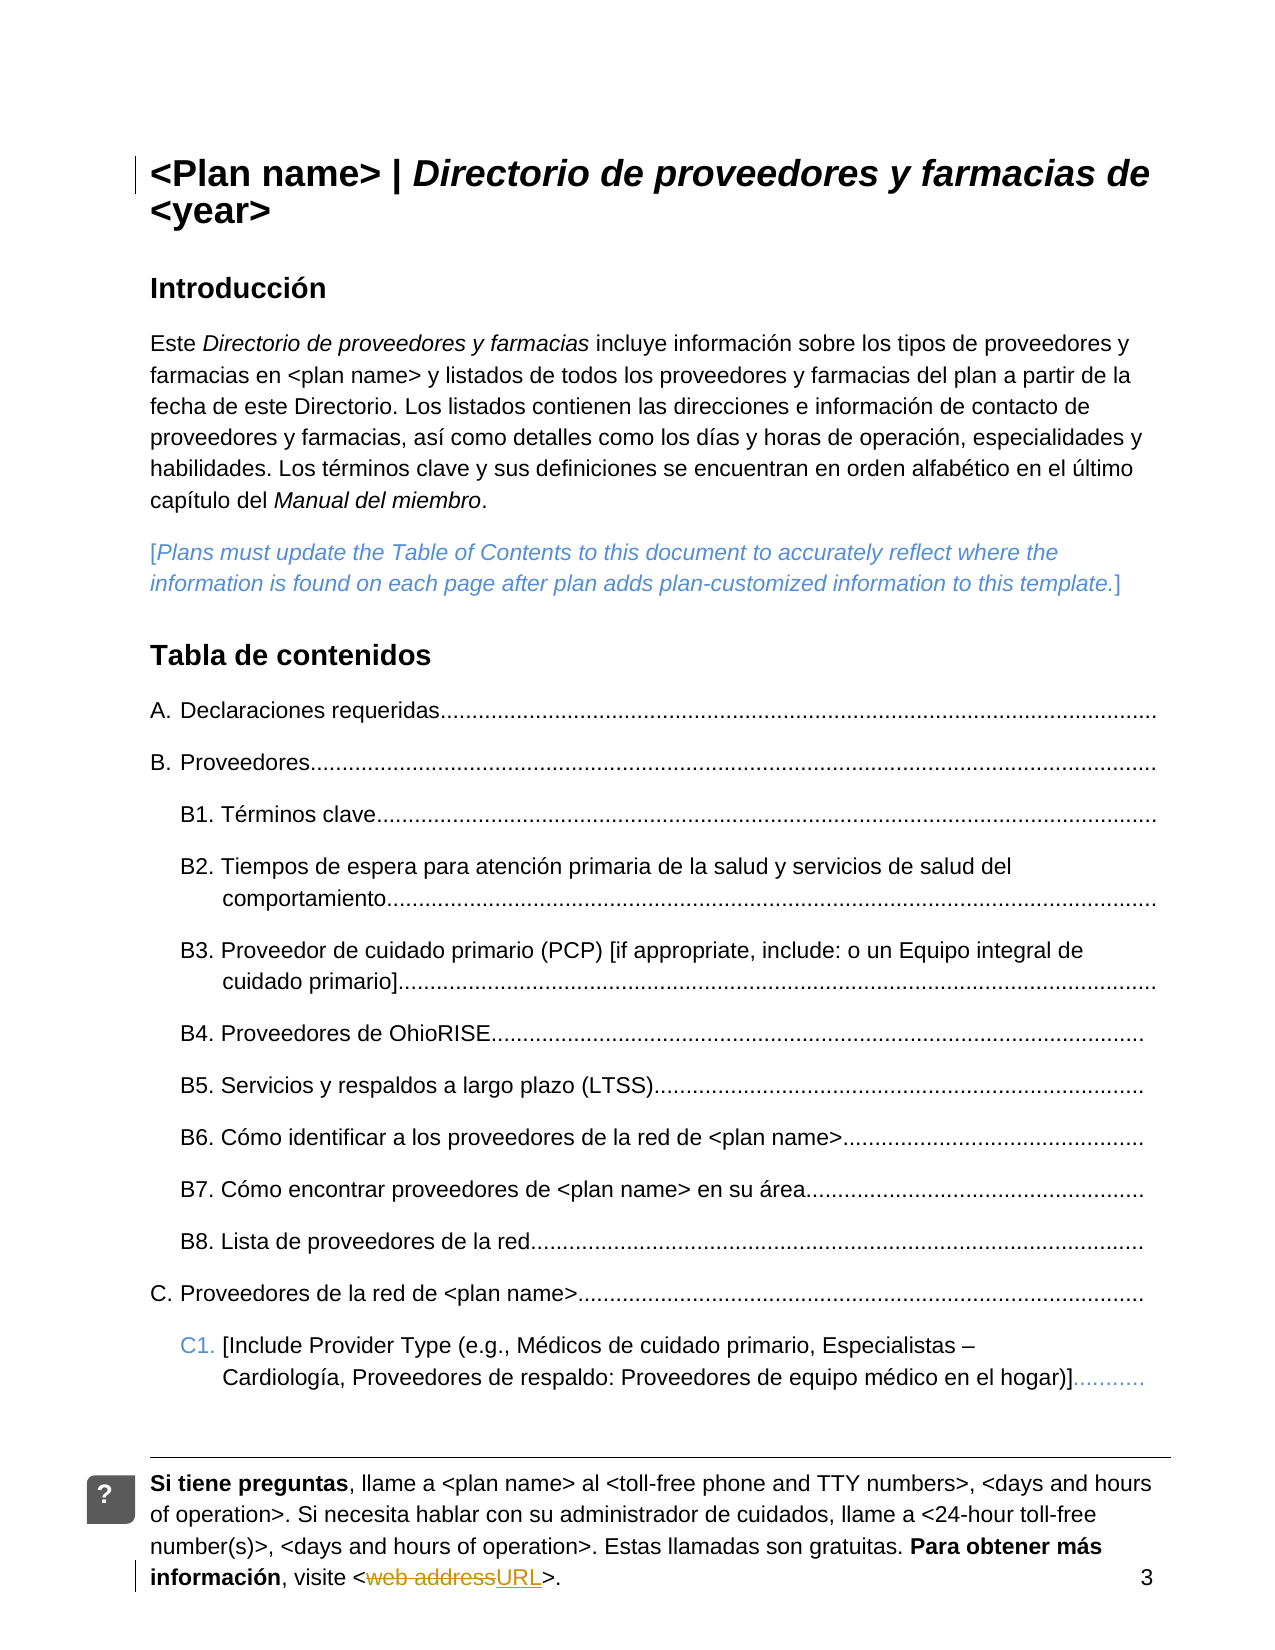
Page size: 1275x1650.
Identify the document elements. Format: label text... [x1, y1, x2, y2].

title Introducción [150, 268, 1171, 306]
text B3. Proveedor de cuidado primario (PCP) [if appropriate, include: o un Equipo integral de cuidado primario] 9 [180, 933, 1096, 996]
text B1. Términos clave 7 [180, 798, 1096, 829]
text B2. Tiempos de espera para atención primaria de la salud y servicios de salud del comportamiento 9 [180, 850, 1096, 912]
subtitle Tabla de contenidos [150, 635, 1171, 673]
text B6. Cómo identificar a los proveedores de la red de <plan name> 10 [180, 1121, 1096, 1152]
title <Plan name> | Directorio de proveedores y farmacias de <year> [150, 156, 1171, 231]
text B5. Servicios y respaldos a largo plazo (LTSS) 10 [180, 1068, 1096, 1100]
text B7. Cómo encontrar proveedores de <plan name> en su área 11 [180, 1173, 1096, 1204]
text B4. Proveedores de OhioRISE 10 [180, 1016, 1096, 1048]
text Este Directorio de proveedores y farmacias incluye información sobre los tipos de proveedores y farmacias en <plan name> y listados de todos los proveedores y farmacias del plan a partir de la fecha de este Directorio. Los listados contienen las direcciones e información de contacto de proveedores y farmacias, así como detalles como los días y horas de operación, especialidades y habilidades. Los términos clave y sus definiciones se encuentran en orden alfabético en el último capítulo del Manual del miembro. [150, 327, 1171, 514]
text [Plans must update the Table of Contents to this document to accurately reflect where the information is found on each page after plan adds plan-customized information to this template.] [150, 535, 1171, 598]
text B8. Lista de proveedores de la red 12 [180, 1225, 1096, 1256]
text C1. [Include Provider Type (e.g., Médicos de cuidado primario, Especialistas – Cardiología, Proveedores de respaldo: Proveedores de equipo médico en el hogar)] 17 [180, 1329, 1096, 1391]
text A. Declaraciones requeridas 6 [150, 693, 1096, 725]
text B. Proveedores 7 [150, 746, 1096, 777]
text C. Proveedores de la red de <plan name> 13 [150, 1277, 1096, 1308]
